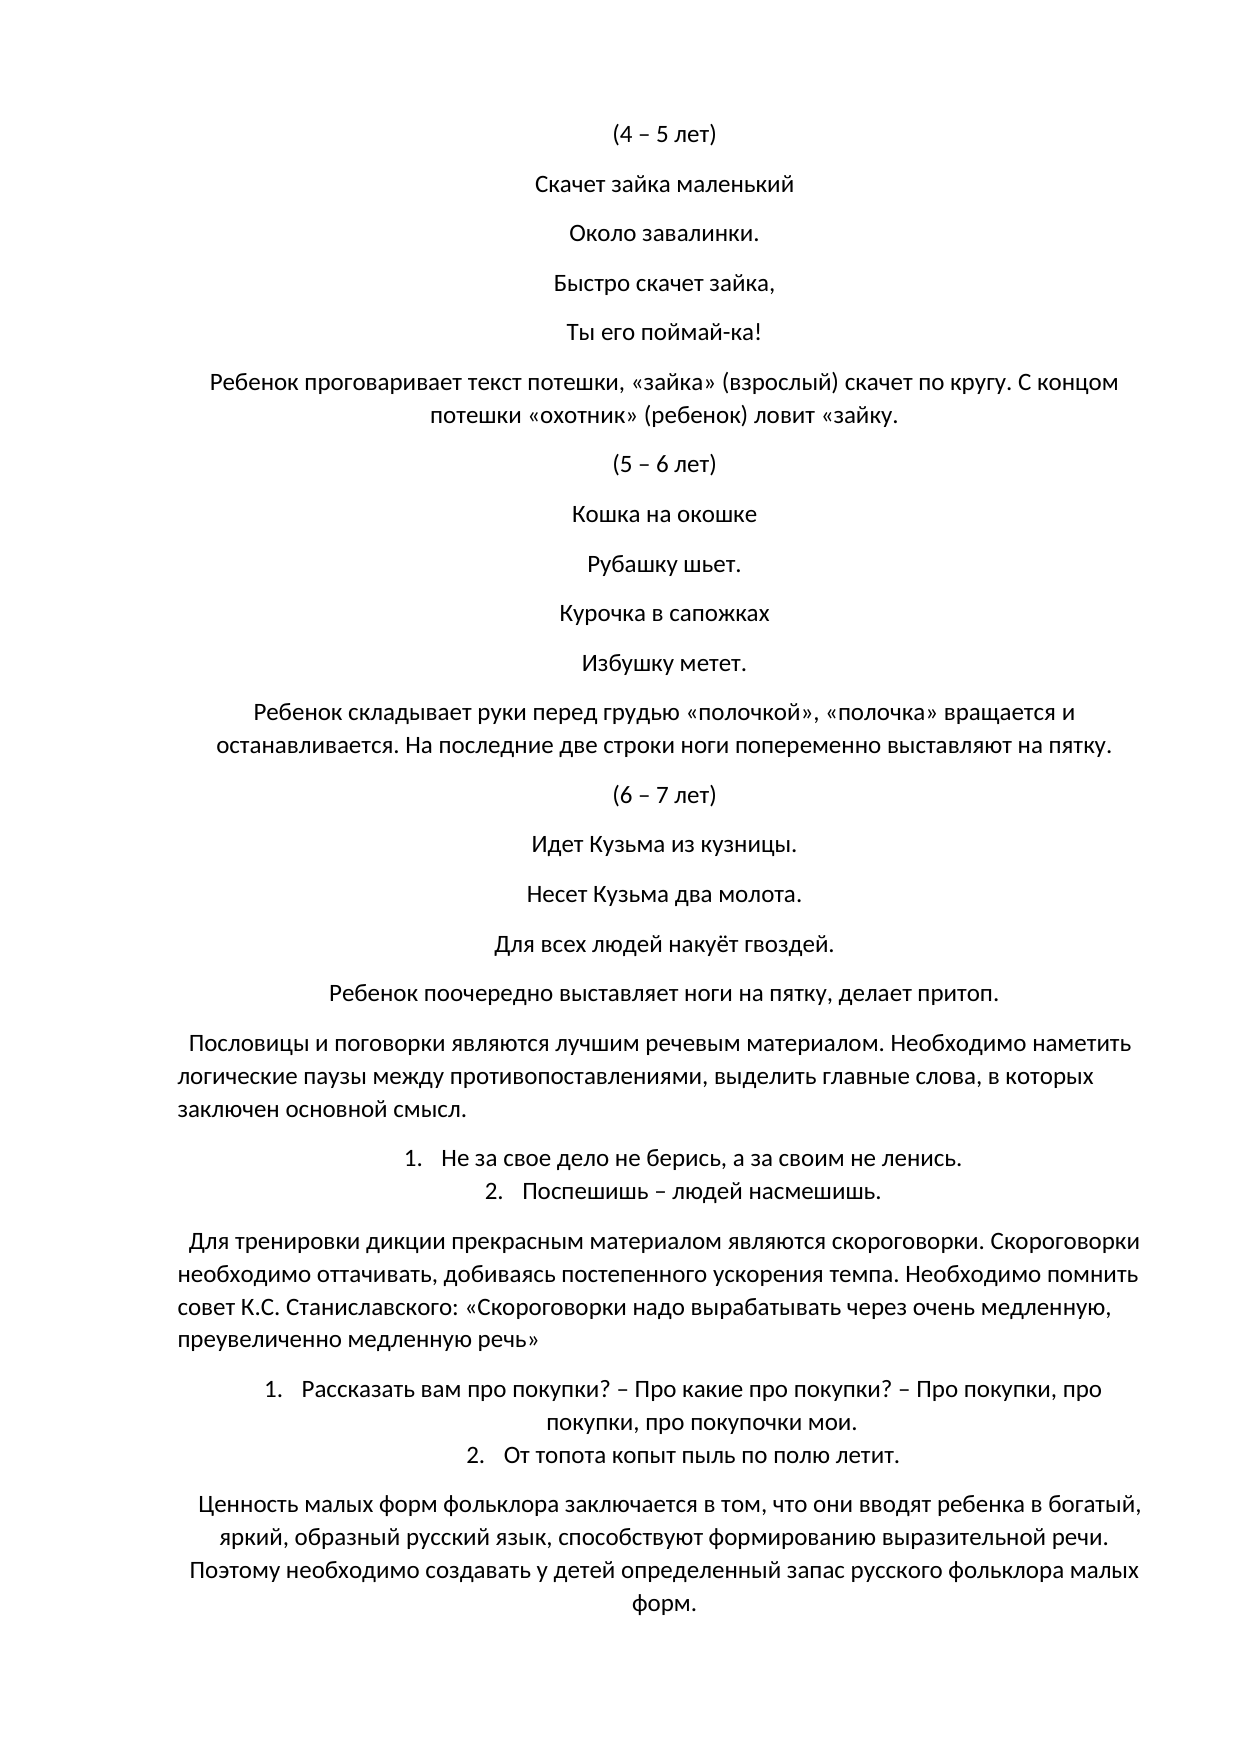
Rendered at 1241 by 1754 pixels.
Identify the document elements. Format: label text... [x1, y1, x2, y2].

text Ценность малых форм фольклора заключается в том, что они вводят ребенка в богатый, яркий, образный русский язык, способствуют формированию выразительной речи. Поэтому необходимо создавать у детей определенный запас русского фольклора малых форм. [177, 1488, 1152, 1618]
text Ребенок поочередно выставляет ноги на пятку, делает притоп. [177, 977, 1152, 1008]
list От топота копыт пыль по полю летит. [215, 1439, 1152, 1469]
text Для всех людей накуёт гвоздей. [177, 928, 1152, 958]
text Несет Кузьма два молота. [177, 878, 1152, 909]
text Быстро скачет зайка, [177, 267, 1152, 297]
text Пословицы и поговорки являются лучшим речевым материалом. Необходимо наметить логические паузы между противопоставлениями, выделить главные слова, в которых заключен основной смысл. [177, 1027, 1152, 1123]
text Скачет зайка маленький [177, 168, 1152, 198]
text Идет Кузьма из кузницы. [177, 828, 1152, 859]
text Рубашку шьет. [177, 548, 1152, 578]
text Кошка на окошке [177, 498, 1152, 529]
list Рассказать вам про покупки? – Про какие про покупки? – Про покупки, про покупки, про покупочки мои. [215, 1373, 1152, 1437]
text (6 – 7 лет) [177, 779, 1152, 809]
text Избушку метет. [177, 647, 1152, 677]
text (4 – 5 лет) [177, 118, 1152, 149]
list Не за свое дело не берись, а за своим не ленись. [215, 1142, 1152, 1173]
text Ты его поймай-ка! [177, 316, 1152, 347]
text Для тренировки дикции прекрасным материалом являются скороговорки. Скороговорки необходимо оттачивать, добиваясь постепенного ускорения темпа. Необходимо помнить совет К.С. Станиславского: «Скороговорки надо вырабатывать через очень медленную, преувеличенно медленную речь» [177, 1225, 1152, 1354]
text (5 – 6 лет) [177, 448, 1152, 479]
list Поспешишь – людей насмешишь. [215, 1175, 1152, 1206]
text Около завалинки. [177, 217, 1152, 248]
text Ребенок проговаривает текст потешки, «зайка» (взрослый) скачет по кругу. С концом потешки «охотник» (ребенок) ловит «зайку. [177, 366, 1152, 429]
text Ребенок складывает руки перед грудью «полочкой», «полочка» вращается и останавливается. На последние две строки ноги попеременно выставляют на пятку. [177, 696, 1152, 760]
text Курочка в сапожках [177, 597, 1152, 628]
